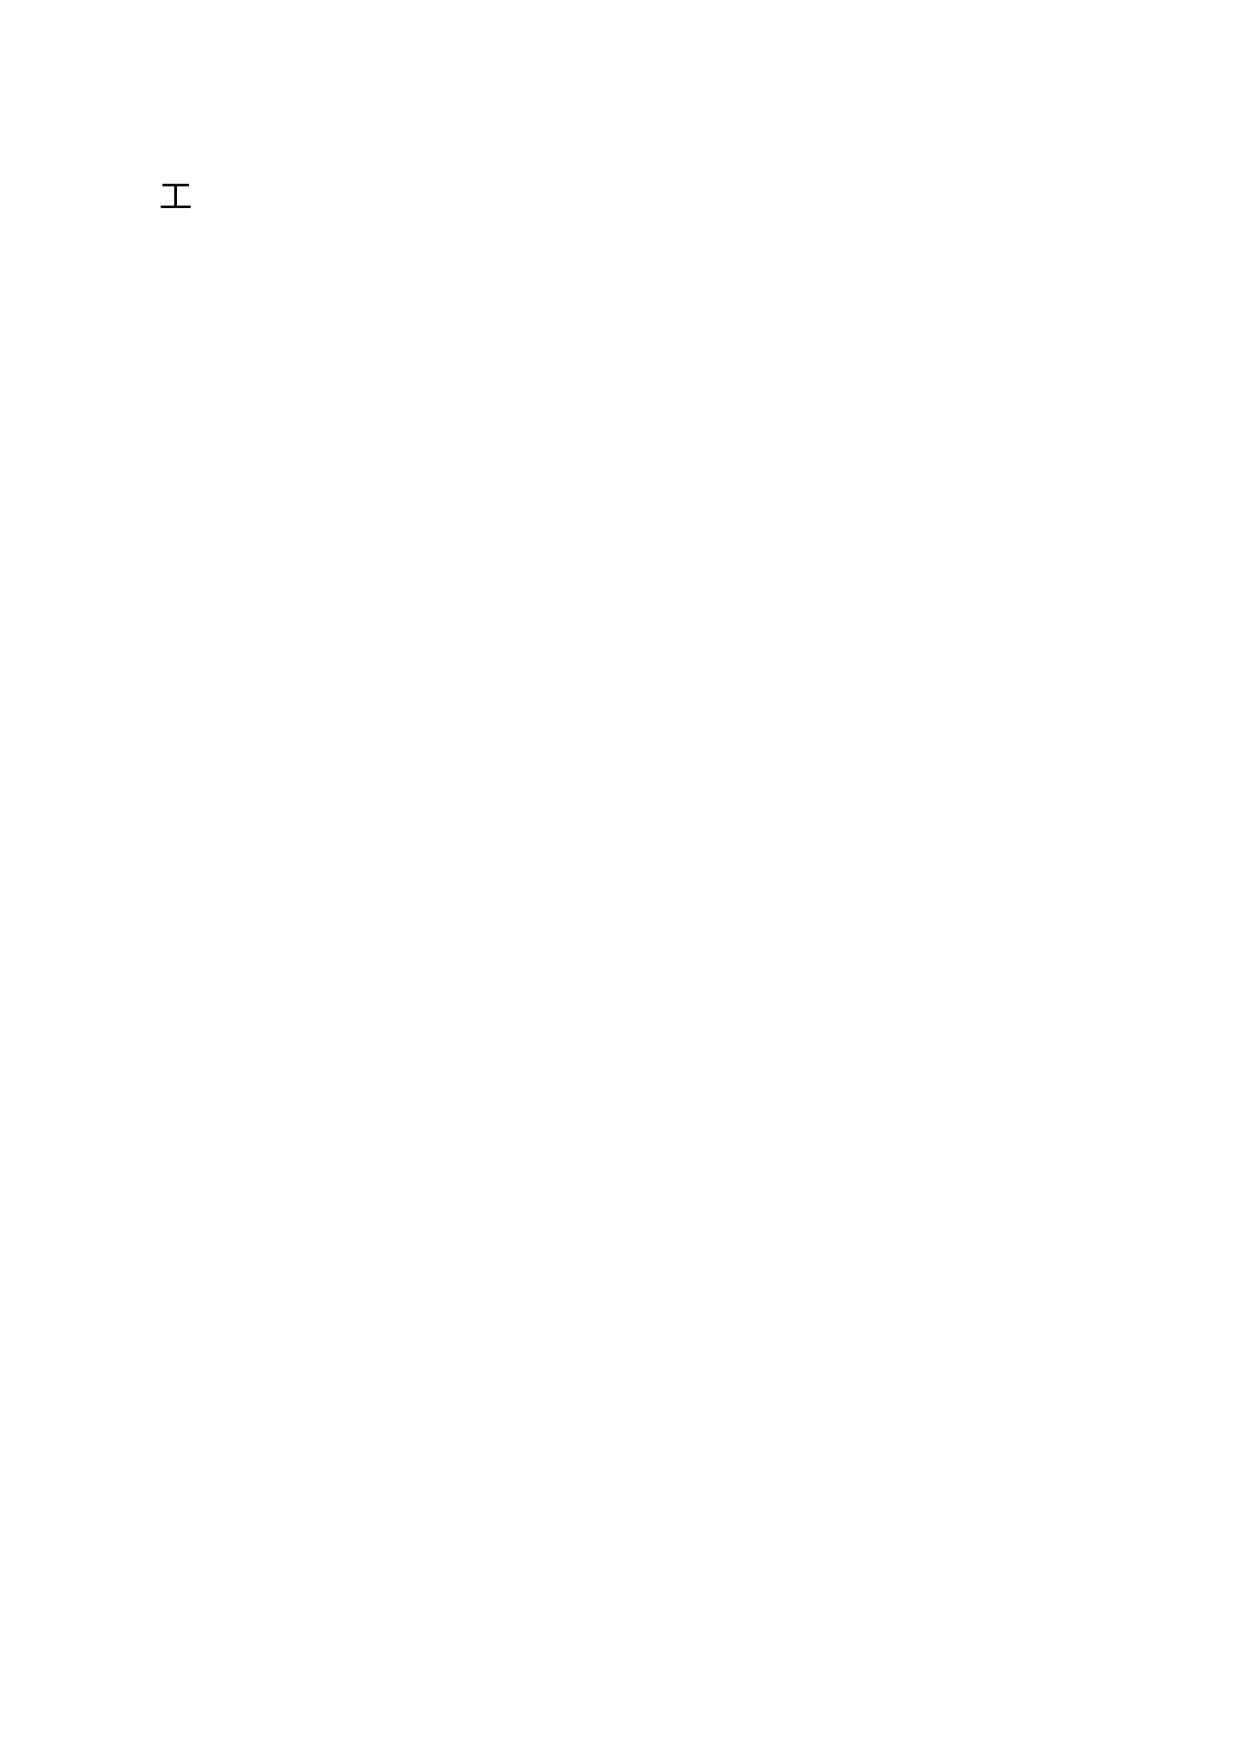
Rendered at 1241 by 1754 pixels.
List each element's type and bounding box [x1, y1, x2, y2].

text [159, 162, 1081, 220]
